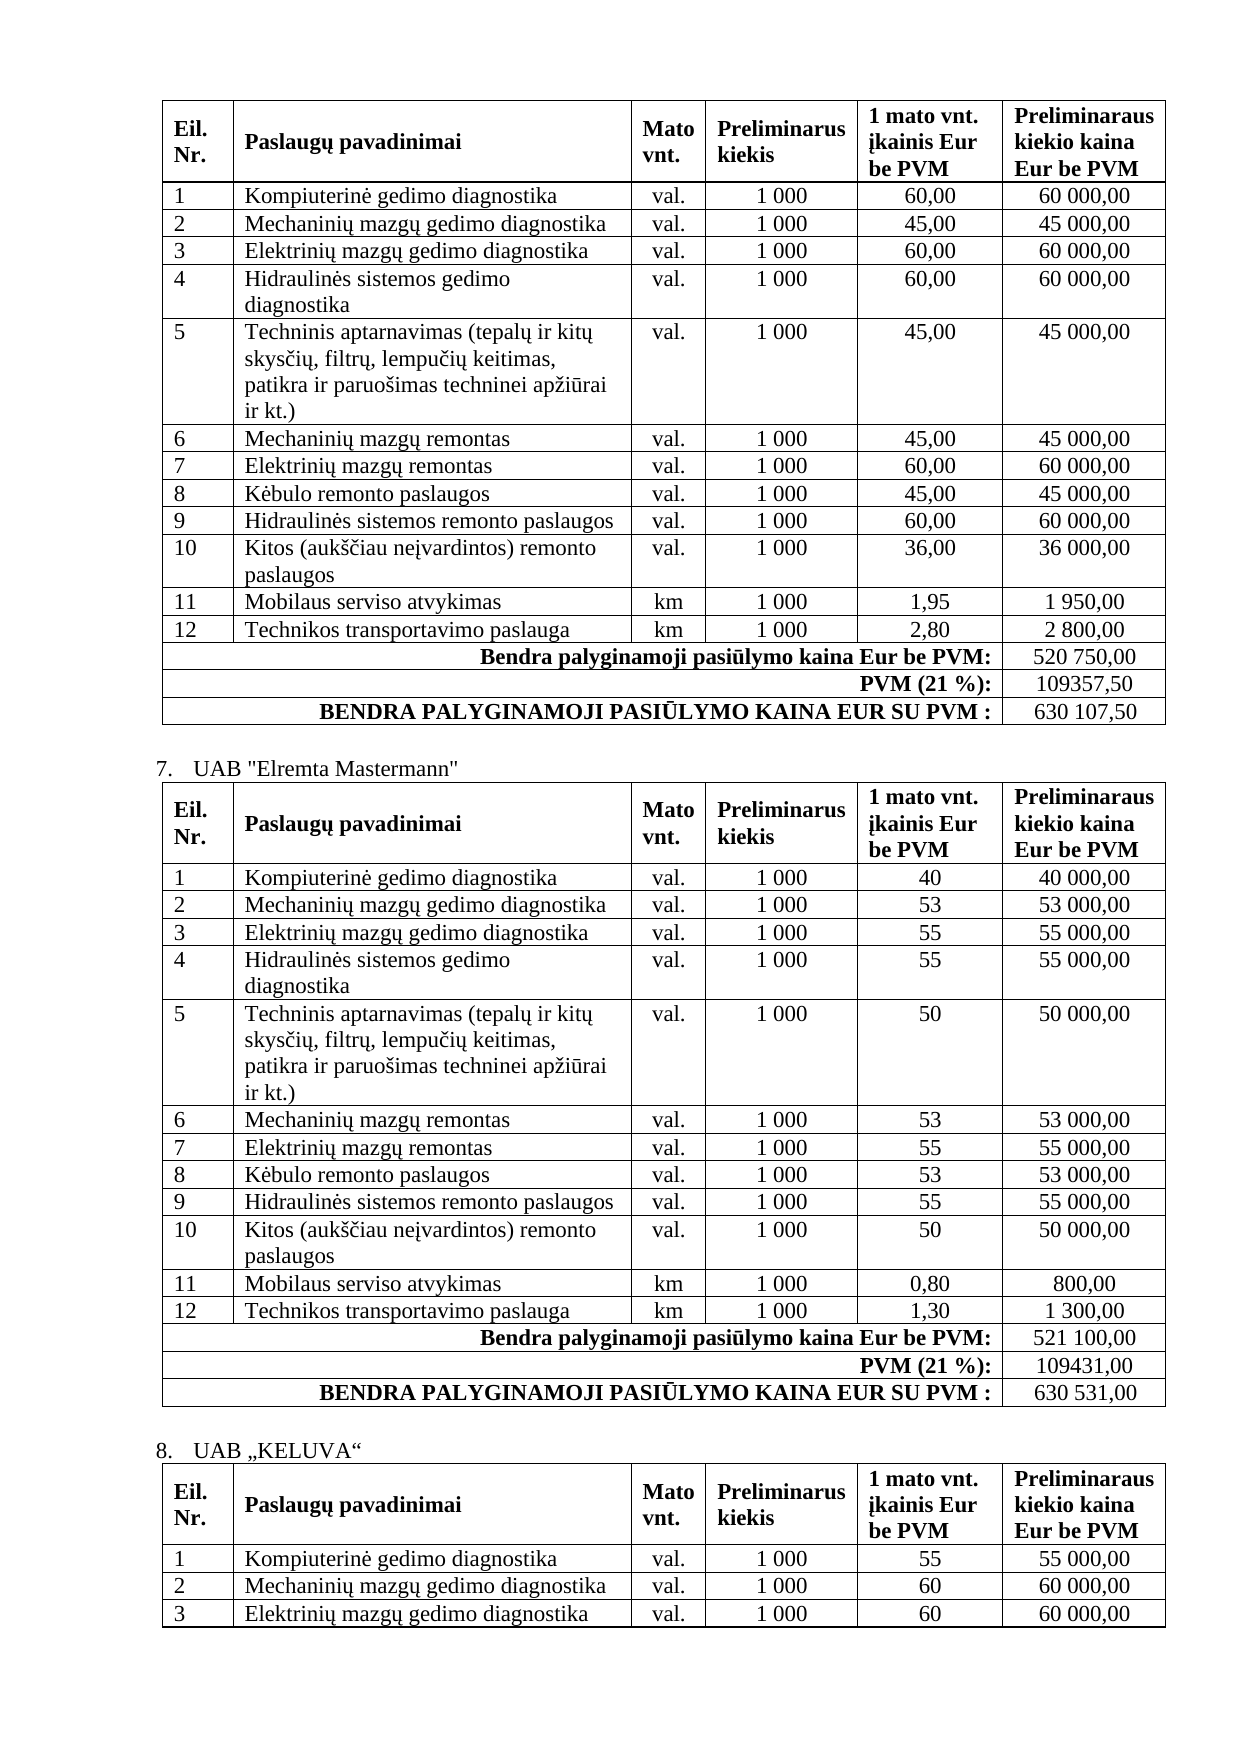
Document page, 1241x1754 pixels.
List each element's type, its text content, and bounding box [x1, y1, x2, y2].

table_cell Mechaninių mazgų gedimo diagnostika [234, 891, 631, 918]
table_cell 0,80 [858, 1270, 1002, 1296]
table_cell 60 000,00 [1003, 237, 1165, 264]
table_header Paslaugų pavadinimai [234, 783, 631, 863]
table_cell 60 000,00 [1003, 1573, 1165, 1599]
table_cell Mechaninių mazgų gedimo diagnostika [234, 1573, 631, 1599]
table_cell 1 000 [706, 237, 857, 264]
table_cell Kompiuterinė gedimo diagnostika [234, 1545, 631, 1572]
table_cell val. [632, 946, 705, 999]
table_cell 8 [163, 480, 233, 506]
table_cell 60,00 [858, 237, 1002, 264]
table_cell 1 000 [706, 1297, 857, 1323]
table_cell Hidraulinės sistemos gedimo diagnostika [234, 946, 631, 999]
table_cell BENDRA PALYGINAMOJI PASIŪLYMO KAINA EUR SU PVM : [163, 1379, 1002, 1406]
table_cell 2 800,00 [1003, 616, 1165, 642]
table_cell 1 300,00 [1003, 1297, 1165, 1323]
table_cell 1 000 [706, 1270, 857, 1296]
table_cell 60 000,00 [1003, 265, 1165, 317]
table_cell val. [632, 1000, 705, 1105]
table_cell val. [632, 864, 705, 890]
table_header Preliminaraus kiekio kaina Eur be PVM [1003, 101, 1165, 181]
table_cell 109431,00 [1003, 1352, 1165, 1378]
table_cell Kompiuterinė gedimo diagnostika [234, 864, 631, 890]
table_cell PVM (21 %): [163, 1352, 1002, 1378]
table_cell Mobilaus serviso atvykimas [234, 1270, 631, 1296]
table_cell Elektrinių mazgų gedimo diagnostika [234, 1600, 631, 1626]
table_cell Kitos (aukščiau neįvardintos) remonto paslaugos [234, 535, 631, 587]
table_cell 1 000 [706, 480, 857, 506]
table_cell val. [632, 480, 705, 506]
table_cell Kitos (aukščiau neįvardintos) remonto paslaugos [234, 1216, 631, 1268]
table_cell val. [632, 1600, 705, 1626]
table_cell Technikos transportavimo paslauga [234, 616, 631, 642]
table_cell 55 000,00 [1003, 946, 1165, 999]
table_cell 40 000,00 [1003, 864, 1165, 890]
table_cell 1 000 [706, 1600, 857, 1626]
table_cell Elektrinių mazgų gedimo diagnostika [234, 237, 631, 264]
table_cell val. [632, 319, 705, 424]
table_cell 60 000,00 [1003, 1600, 1165, 1626]
table_cell 40 [858, 864, 1002, 890]
table_cell 53 000,00 [1003, 1161, 1165, 1187]
table_cell val. [632, 1161, 705, 1187]
table_cell 60 000,00 [1003, 507, 1165, 533]
table_cell 1 000 [706, 864, 857, 890]
table_cell val. [632, 507, 705, 533]
table_header 1 mato vnt. įkainis Eur be PVM [858, 101, 1002, 181]
table_header 1 mato vnt. įkainis Eur be PVM [858, 783, 1002, 863]
table_cell 1 000 [706, 891, 857, 918]
table_cell 55 [858, 1189, 1002, 1215]
table_cell 45,00 [858, 425, 1002, 451]
table_cell val. [632, 1189, 705, 1215]
table_cell 10 [163, 1216, 233, 1268]
table_cell 53 [858, 1106, 1002, 1133]
table_cell 520 750,00 [1003, 643, 1165, 669]
table_cell 55 [858, 946, 1002, 999]
table_cell 55 000,00 [1003, 1189, 1165, 1215]
table_cell 3 [163, 919, 233, 945]
table_cell 50 [858, 1000, 1002, 1105]
table_cell Elektrinių mazgų remontas [234, 452, 631, 479]
table_cell Techninis aptarnavimas (tepalų ir kitų skysčių, filtrų, lempučių keitimas, patikra ir paruošimas techninei apžiūrai ir kt.) [234, 1000, 631, 1105]
table_cell 630 107,50 [1003, 698, 1165, 724]
table_cell val. [632, 237, 705, 264]
table_cell val. [632, 1216, 705, 1268]
table_cell Bendra palyginamoji pasiūlymo kaina Eur be PVM: [163, 643, 1002, 669]
table_cell 1 000 [706, 1000, 857, 1105]
table_cell 1,30 [858, 1297, 1002, 1323]
table_cell 50 [858, 1216, 1002, 1268]
table_header Preliminaraus kiekio kaina Eur be PVM [1003, 783, 1165, 863]
table_cell 60,00 [858, 452, 1002, 479]
table_cell 1 [163, 1545, 233, 1572]
list UAB "Elremta Mastermann" [156, 755, 1166, 782]
table_cell 45 000,00 [1003, 210, 1165, 236]
table_header Mato vnt. [632, 1464, 705, 1544]
table_cell 2,80 [858, 616, 1002, 642]
table_cell val. [632, 535, 705, 587]
table_cell 36 000,00 [1003, 535, 1165, 587]
table_cell 45 000,00 [1003, 425, 1165, 451]
table_cell Mobilaus serviso atvykimas [234, 588, 631, 614]
table_cell 1 000 [706, 210, 857, 236]
table_cell val. [632, 183, 705, 209]
table_cell 1 000 [706, 425, 857, 451]
table_cell 521 100,00 [1003, 1324, 1165, 1351]
table_cell 11 [163, 588, 233, 614]
table_cell 45 000,00 [1003, 319, 1165, 424]
table_cell 45,00 [858, 210, 1002, 236]
table_cell val. [632, 210, 705, 236]
table_cell 1 [163, 864, 233, 890]
table_cell 60 [858, 1600, 1002, 1626]
table_cell 5 [163, 319, 233, 424]
table_cell BENDRA PALYGINAMOJI PASIŪLYMO KAINA EUR SU PVM : [163, 698, 1002, 724]
table_cell 1 000 [706, 535, 857, 587]
table_cell 1 000 [706, 1161, 857, 1187]
table_cell Techninis aptarnavimas (tepalų ir kitų skysčių, filtrų, lempučių keitimas, patikra ir paruošimas techninei apžiūrai ir kt.) [234, 319, 631, 424]
table_cell 1,95 [858, 588, 1002, 614]
table_cell Kėbulo remonto paslaugos [234, 480, 631, 506]
table_header Preliminarus kiekis [706, 1464, 857, 1544]
table_cell 55 [858, 1134, 1002, 1160]
table_cell 9 [163, 507, 233, 533]
table_cell 55 000,00 [1003, 919, 1165, 945]
table_header 1 mato vnt. įkainis Eur be PVM [858, 1464, 1002, 1544]
table_cell Bendra palyginamoji pasiūlymo kaina Eur be PVM: [163, 1324, 1002, 1351]
table_header Preliminaraus kiekio kaina Eur be PVM [1003, 1464, 1165, 1544]
table_cell val. [632, 919, 705, 945]
table_cell 1 950,00 [1003, 588, 1165, 614]
table_cell 55 [858, 919, 1002, 945]
table_cell 1 000 [706, 946, 857, 999]
table_cell Elektrinių mazgų gedimo diagnostika [234, 919, 631, 945]
table_cell 2 [163, 210, 233, 236]
table_cell 1 000 [706, 616, 857, 642]
table_cell val. [632, 1134, 705, 1160]
table_cell 36,00 [858, 535, 1002, 587]
table_cell val. [632, 1545, 705, 1572]
table_cell 7 [163, 452, 233, 479]
table_cell Hidraulinės sistemos remonto paslaugos [234, 1189, 631, 1215]
table_cell 109357,50 [1003, 670, 1165, 697]
table_cell 1 000 [706, 1573, 857, 1599]
table_cell 1 [163, 183, 233, 209]
table_cell 1 000 [706, 1545, 857, 1572]
table_cell val. [632, 425, 705, 451]
table_cell 1 000 [706, 183, 857, 209]
table_cell 8 [163, 1161, 233, 1187]
table_header Paslaugų pavadinimai [234, 1464, 631, 1544]
table_cell 53 [858, 1161, 1002, 1187]
table_cell km [632, 588, 705, 614]
table_cell 1 000 [706, 319, 857, 424]
table_cell 60 000,00 [1003, 183, 1165, 209]
table_cell 45 000,00 [1003, 480, 1165, 506]
table_cell 3 [163, 237, 233, 264]
table_cell 1 000 [706, 452, 857, 479]
table_cell 53 000,00 [1003, 1106, 1165, 1133]
table_cell 55 [858, 1545, 1002, 1572]
table_cell 1 000 [706, 1106, 857, 1133]
table_header Preliminarus kiekis [706, 101, 857, 181]
table_header Eil. Nr. [163, 1464, 233, 1544]
table_cell Mechaninių mazgų remontas [234, 425, 631, 451]
table_cell 3 [163, 1600, 233, 1626]
table_cell 60 000,00 [1003, 452, 1165, 479]
table_cell 9 [163, 1189, 233, 1215]
table_cell 60 [858, 1573, 1002, 1599]
table_cell 7 [163, 1134, 233, 1160]
table_cell Mechaninių mazgų gedimo diagnostika [234, 210, 631, 236]
table_cell Mechaninių mazgų remontas [234, 1106, 631, 1133]
table_cell PVM (21 %): [163, 670, 1002, 697]
table_cell 6 [163, 1106, 233, 1133]
table_cell 2 [163, 1573, 233, 1599]
table_cell km [632, 1270, 705, 1296]
table_cell val. [632, 452, 705, 479]
table_cell 60,00 [858, 265, 1002, 317]
table_cell 12 [163, 1297, 233, 1323]
table_cell 45,00 [858, 319, 1002, 424]
table_cell Kėbulo remonto paslaugos [234, 1161, 631, 1187]
table_cell Hidraulinės sistemos remonto paslaugos [234, 507, 631, 533]
table_cell 60,00 [858, 507, 1002, 533]
table_cell 12 [163, 616, 233, 642]
table_cell 1 000 [706, 588, 857, 614]
table_cell 10 [163, 535, 233, 587]
table_cell val. [632, 891, 705, 918]
table_cell 4 [163, 946, 233, 999]
table_header Eil. Nr. [163, 783, 233, 863]
table_cell 1 000 [706, 265, 857, 317]
table_cell 1 000 [706, 1189, 857, 1215]
table_cell 50 000,00 [1003, 1000, 1165, 1105]
table_cell 1 000 [706, 507, 857, 533]
list UAB „KELUVA“ [156, 1437, 1166, 1463]
table_cell 800,00 [1003, 1270, 1165, 1296]
table_cell 5 [163, 1000, 233, 1105]
table_cell Kompiuterinė gedimo diagnostika [234, 183, 631, 209]
table_cell val. [632, 1106, 705, 1133]
table_header Eil. Nr. [163, 101, 233, 181]
table_header Preliminarus kiekis [706, 783, 857, 863]
table_cell 1 000 [706, 1216, 857, 1268]
table_cell 50 000,00 [1003, 1216, 1165, 1268]
table_cell 53 [858, 891, 1002, 918]
table_cell 6 [163, 425, 233, 451]
table_cell 4 [163, 265, 233, 317]
table_cell val. [632, 1573, 705, 1599]
table_cell 630 531,00 [1003, 1379, 1165, 1406]
table_cell 1 000 [706, 1134, 857, 1160]
table_cell 45,00 [858, 480, 1002, 506]
table_cell 55 000,00 [1003, 1134, 1165, 1160]
table_header Paslaugų pavadinimai [234, 101, 631, 181]
table_cell Hidraulinės sistemos gedimo diagnostika [234, 265, 631, 317]
table_cell 53 000,00 [1003, 891, 1165, 918]
table_cell km [632, 1297, 705, 1323]
table_cell 60,00 [858, 183, 1002, 209]
table_cell 55 000,00 [1003, 1545, 1165, 1572]
table_cell 2 [163, 891, 233, 918]
table_cell val. [632, 265, 705, 317]
table_header Mato vnt. [632, 101, 705, 181]
table_cell km [632, 616, 705, 642]
table_cell Technikos transportavimo paslauga [234, 1297, 631, 1323]
table_cell 1 000 [706, 919, 857, 945]
table_cell Elektrinių mazgų remontas [234, 1134, 631, 1160]
table_cell 11 [163, 1270, 233, 1296]
table_header Mato vnt. [632, 783, 705, 863]
